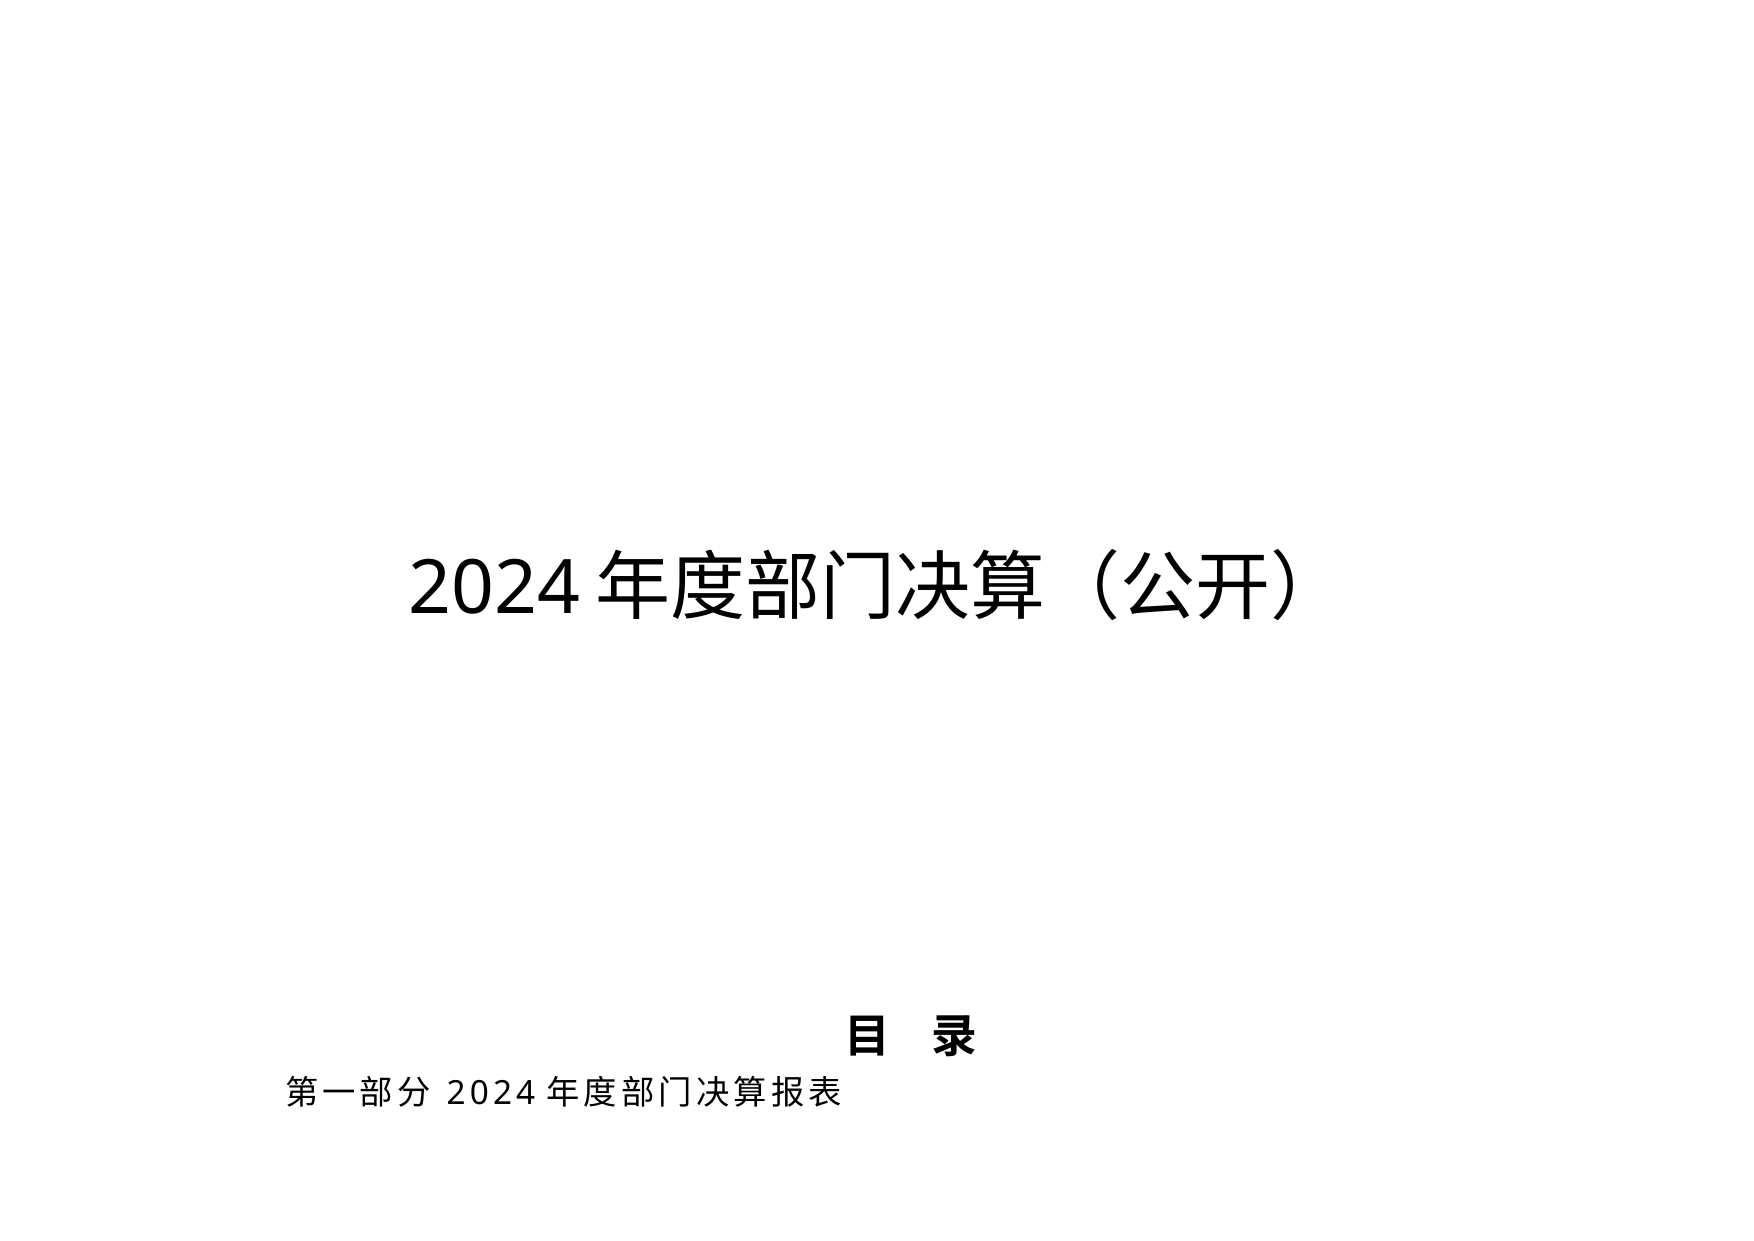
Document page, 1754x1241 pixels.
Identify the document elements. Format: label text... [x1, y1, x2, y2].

text 目 录 [118, 1011, 1636, 1063]
text 2024年度部门决算（公开） [118, 527, 1636, 636]
text 第一部分 2024年度部门决算报表 [118, 1063, 1636, 1115]
